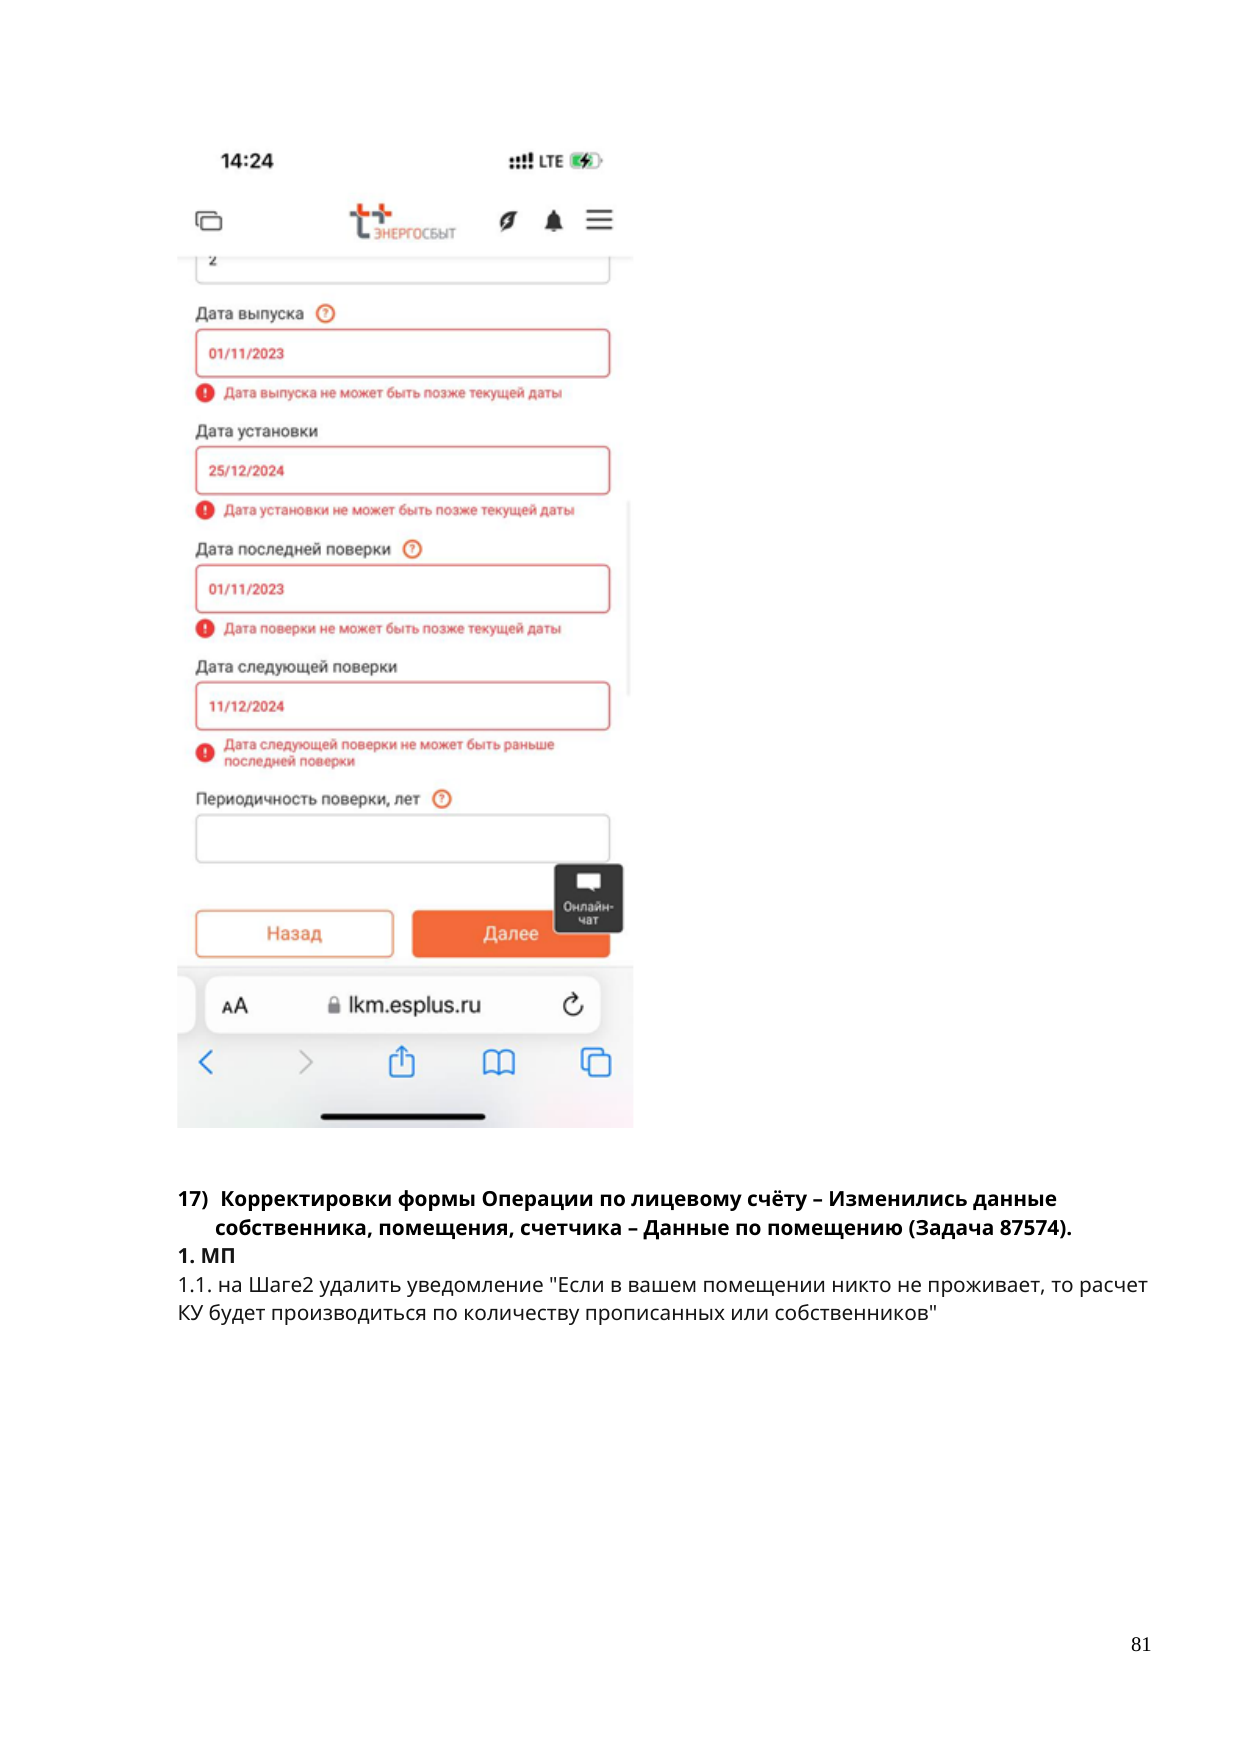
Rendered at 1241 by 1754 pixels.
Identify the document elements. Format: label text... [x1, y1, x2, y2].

list Корректировки формы Операции по лицевому счёту – Изменились данные собственника, помещения, счетчика – Данные по помещению (Задача 87574). [177, 1184, 1152, 1241]
text 1. МП 1.1. на Шаге2 удалить уведомление "Если в вашем помещении никто не проживает, то расчет КУ будет производиться по количеству прописанных или собственников" [177, 1241, 1152, 1355]
picture [177, 135, 634, 1128]
